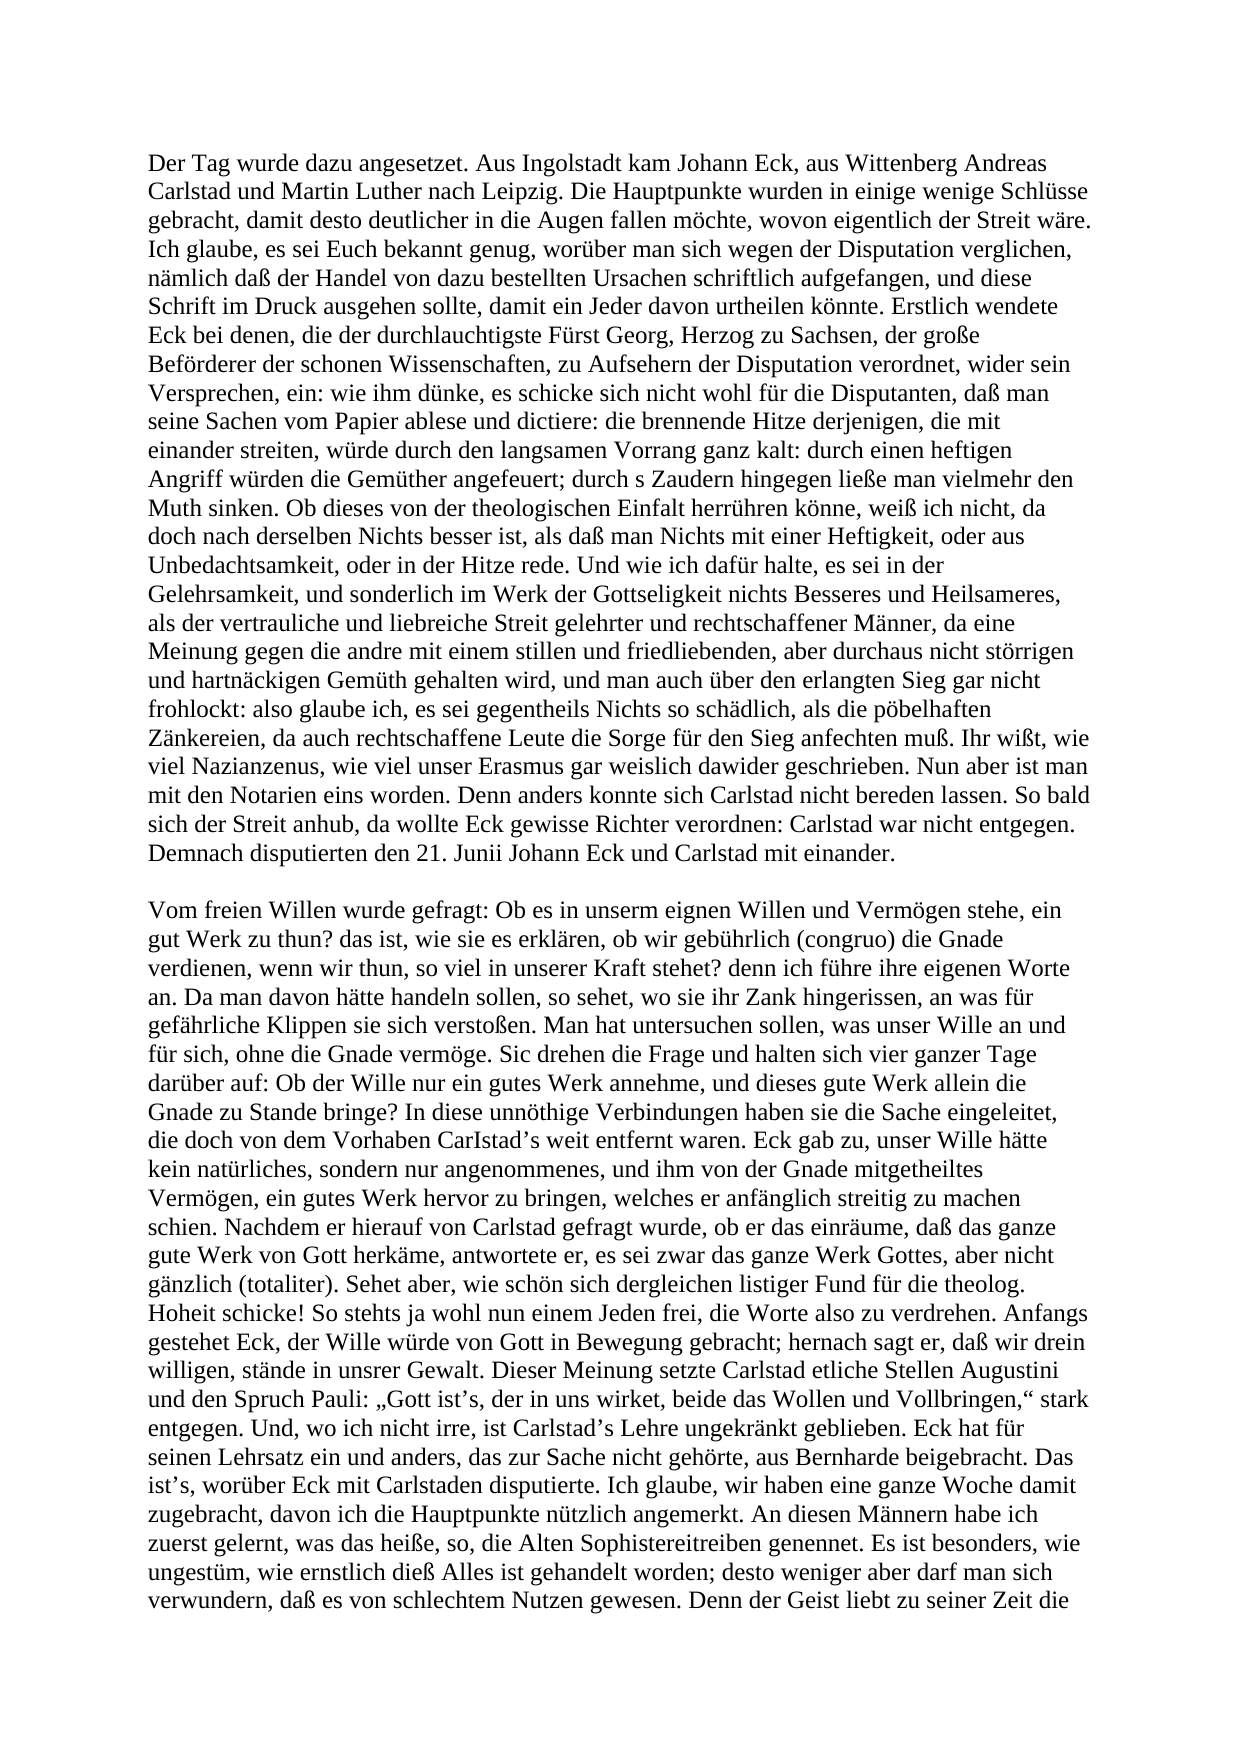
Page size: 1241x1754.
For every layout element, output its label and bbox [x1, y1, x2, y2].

text [148, 896, 1093, 1614]
text [148, 148, 1093, 866]
